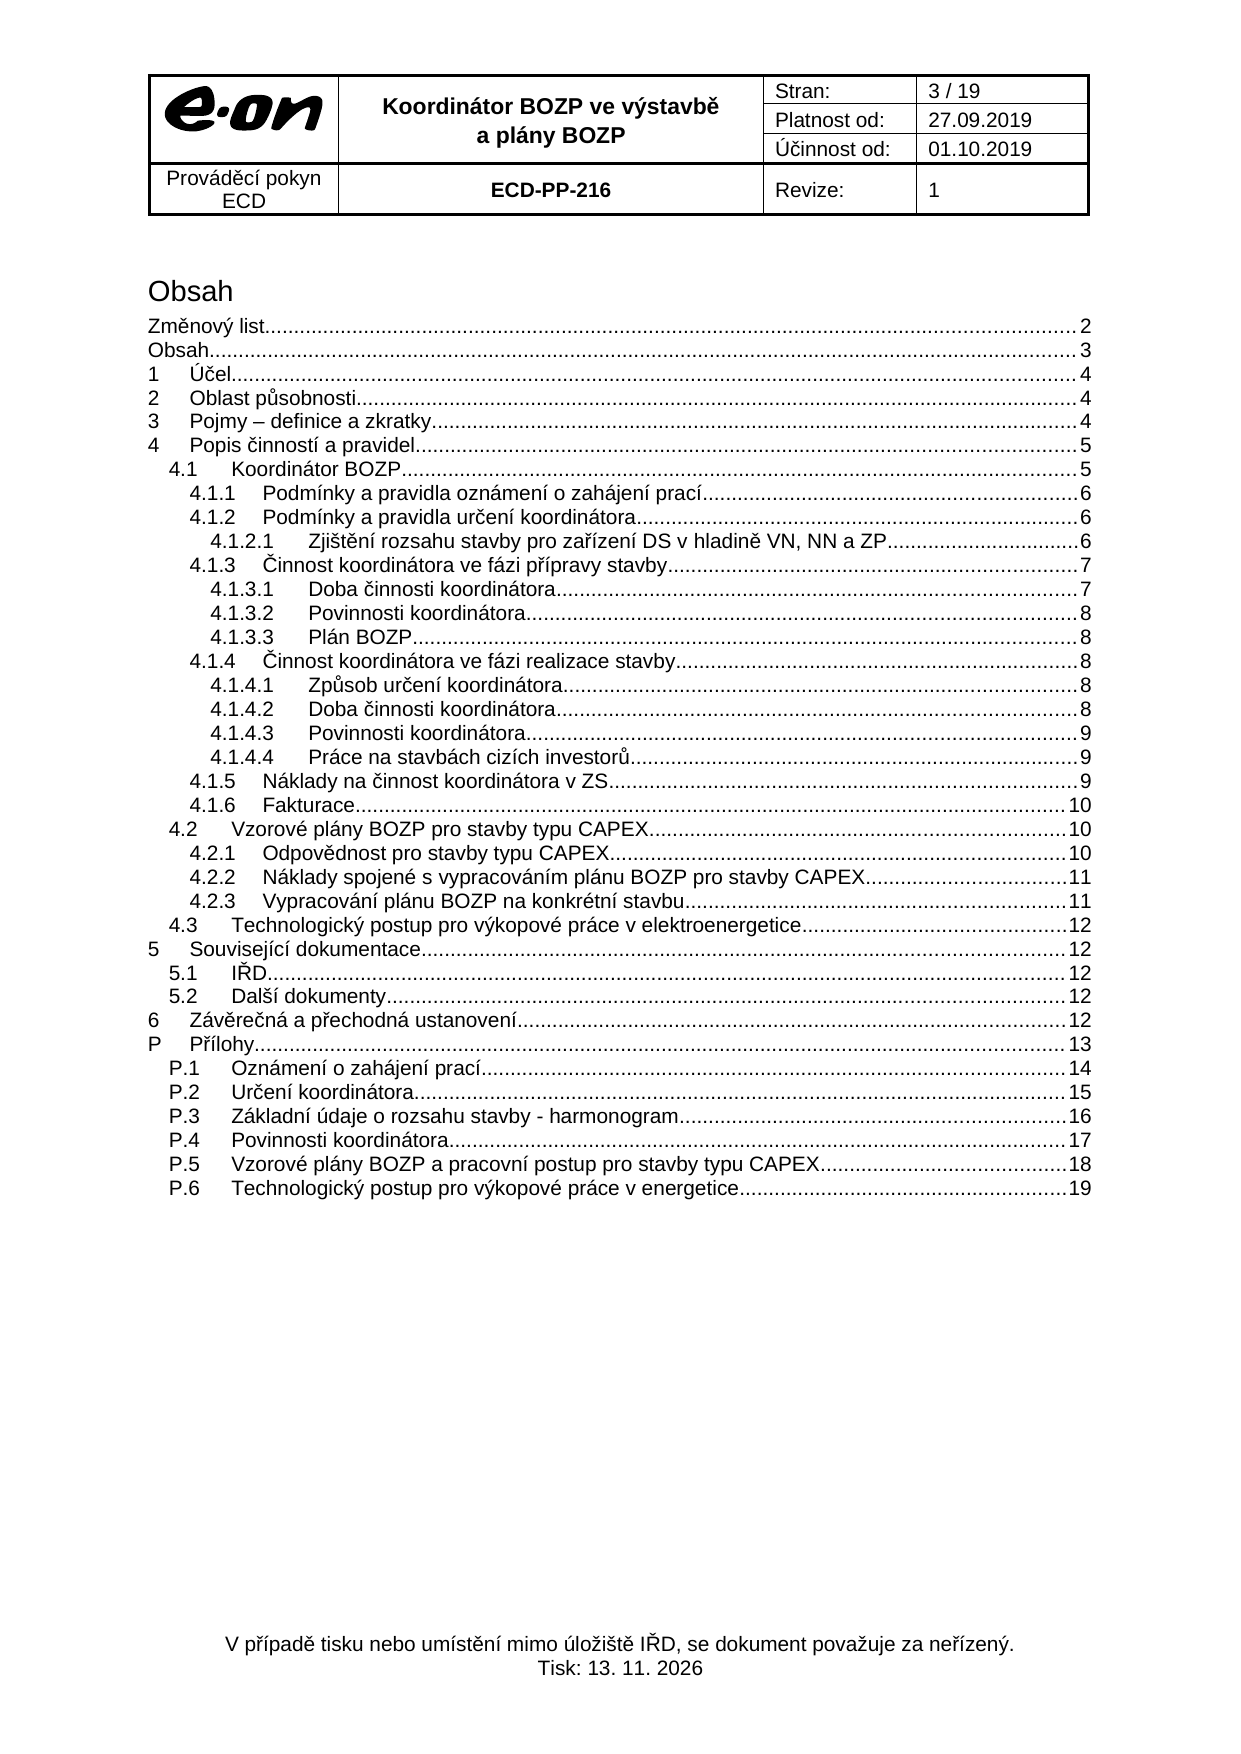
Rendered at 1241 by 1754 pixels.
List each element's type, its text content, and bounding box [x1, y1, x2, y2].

text 4.1.4 Činnost koordinátora ve fázi realizace stavby 8 [189, 649, 1092, 673]
text 4.2 Vzorové plány BOZP pro stavby typu CAPEX 10 [168, 817, 1092, 841]
text 4.3 Technologický postup pro výkopové práce v elektroenergetice 12 [168, 912, 1092, 936]
text 4.1.3.2 Povinnosti koordinátora 8 [210, 601, 1092, 625]
text 4.2.1 Odpovědnost pro stavby typu CAPEX 10 [189, 841, 1092, 864]
text 4.1.4.3 Povinnosti koordinátora 9 [210, 721, 1092, 745]
text P.6 Technologický postup pro výkopové práce v energetice 19 [168, 1176, 1092, 1200]
text P.3 Základní údaje o rozsahu stavby - harmonogram 16 [168, 1104, 1092, 1128]
text 5.2 Další dokumenty 12 [168, 984, 1092, 1008]
text 4.2.2 Náklady spojené s vypracováním plánu BOZP pro stavby CAPEX 11 [189, 864, 1092, 888]
text 1 Účel 4 [148, 361, 1092, 385]
text 3 Pojmy – definice a zkratky 4 [148, 409, 1092, 433]
text 5.1 IŘD 12 [168, 960, 1092, 984]
text 4.1.4.4 Práce na stavbách cizích investorů 9 [210, 745, 1092, 769]
text 4.1.6 Fakturace 10 [189, 793, 1092, 817]
text 4.1.5 Náklady na činnost koordinátora v ZS 9 [189, 769, 1092, 793]
text 6 Závěrečná a přechodná ustanovení 12 [148, 1008, 1092, 1032]
text 4.1.3 Činnost koordinátora ve fázi přípravy stavby 7 [189, 553, 1092, 577]
text 4.1.1 Podmínky a pravidla oznámení o zahájení prací 6 [189, 481, 1092, 505]
text P.2 Určení koordinátora 15 [168, 1080, 1092, 1104]
text P Přílohy 13 [148, 1032, 1092, 1056]
text P.1 Oznámení o zahájení prací 14 [168, 1056, 1092, 1080]
text 4.1.3.3 Plán BOZP 8 [210, 625, 1092, 649]
text 4 Popis činností a pravidel 5 [148, 433, 1092, 457]
text 4.1.2 Podmínky a pravidla určení koordinátora 6 [189, 505, 1092, 529]
text Obsah [148, 274, 1092, 307]
text 5 Související dokumentace 12 [148, 936, 1092, 960]
text P.4 Povinnosti koordinátora 17 [168, 1128, 1092, 1152]
text 4.1 Koordinátor BOZP 5 [168, 457, 1092, 481]
text 4.1.4.2 Doba činnosti koordinátora 8 [210, 697, 1092, 721]
text Změnový list 2 [148, 313, 1092, 337]
text 4.1.3.1 Doba činnosti koordinátora 7 [210, 577, 1092, 601]
text 2 Oblast působnosti 4 [148, 385, 1092, 409]
text Obsah 3 [148, 337, 1092, 361]
text P.5 Vzorové plány BOZP a pracovní postup pro stavby typu CAPEX 18 [168, 1152, 1092, 1176]
text 4.2.3 Vypracování plánu BOZP na konkrétní stavbu 11 [189, 888, 1092, 912]
text 4.1.2.1 Zjištění rozsahu stavby pro zařízení DS v hladině VN, NN a ZP 6 [210, 529, 1092, 553]
text 4.1.4.1 Způsob určení koordinátora 8 [210, 673, 1092, 697]
